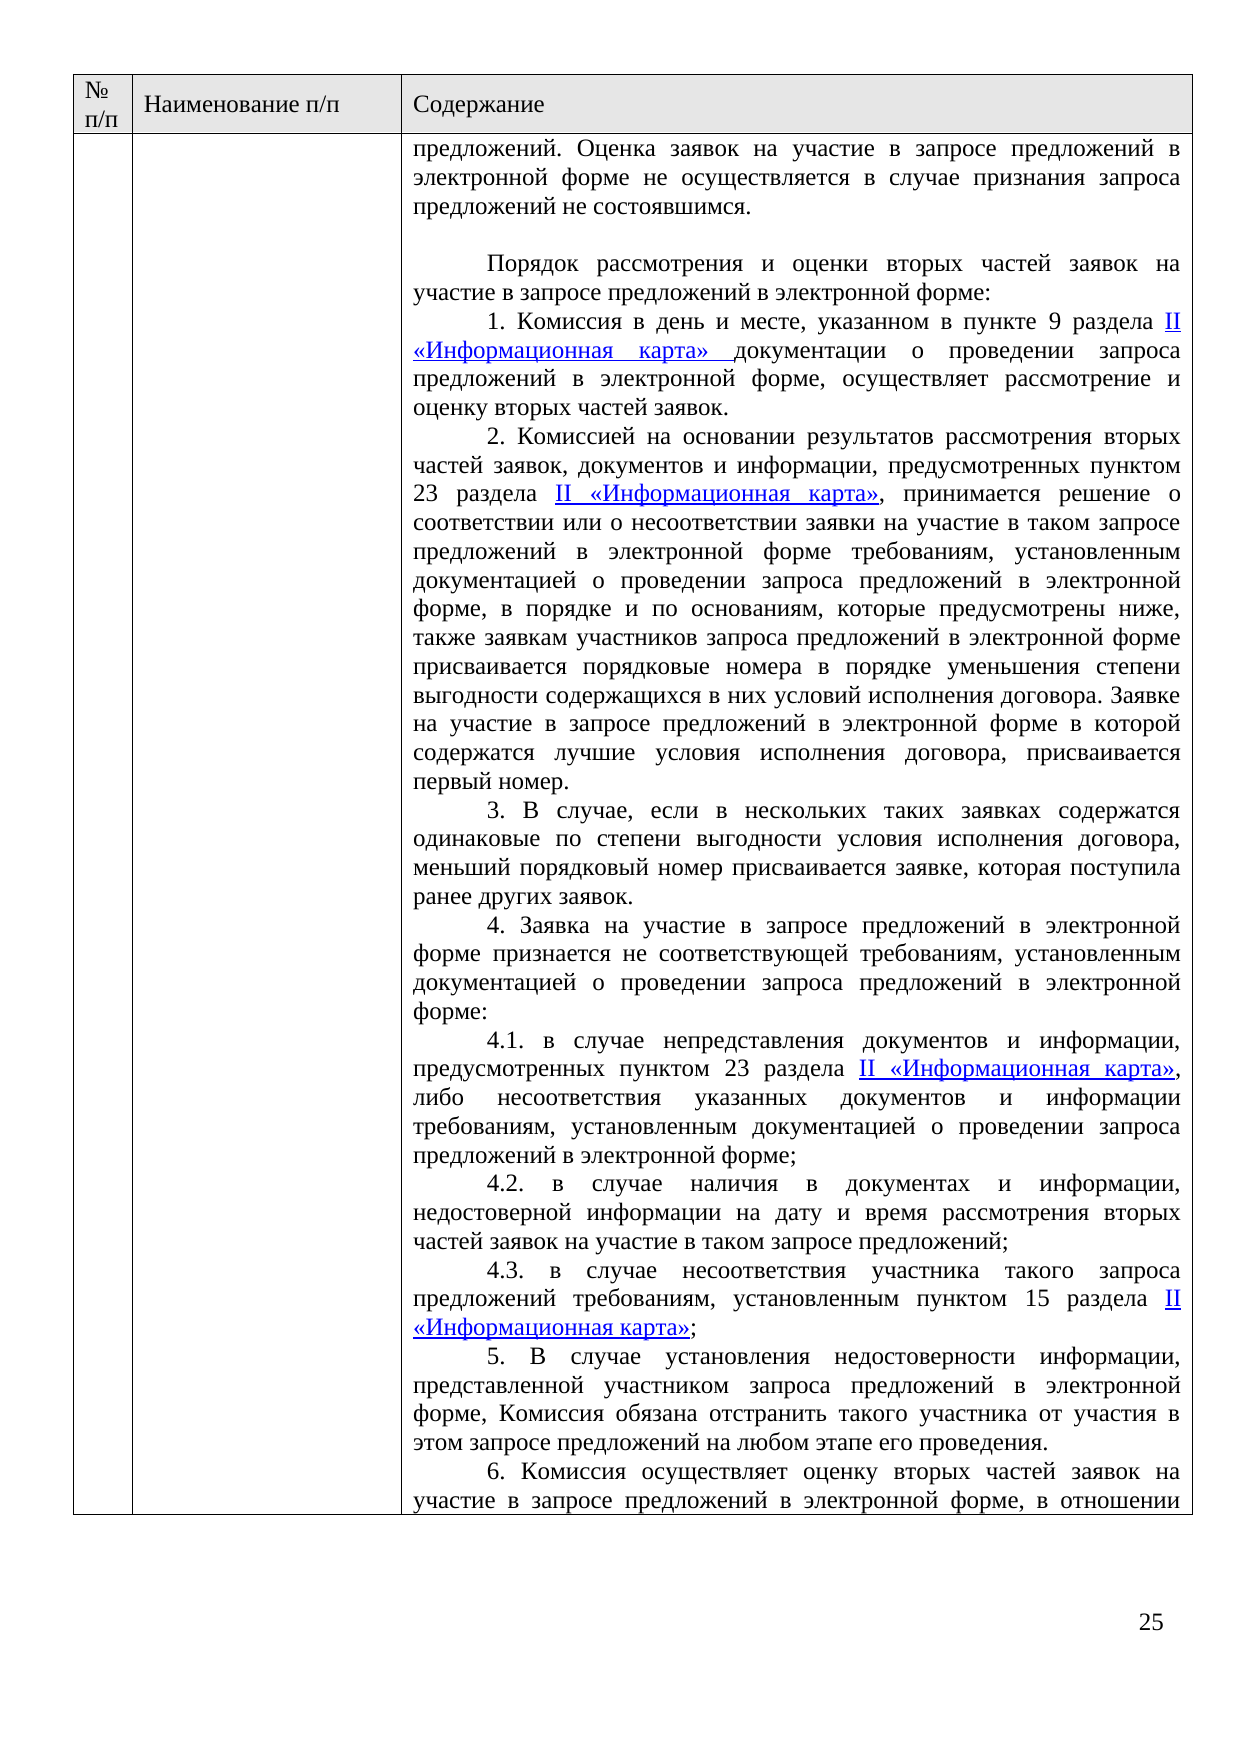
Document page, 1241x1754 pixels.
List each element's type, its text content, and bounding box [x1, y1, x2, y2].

table_header Содержание [402, 75, 1192, 132]
table_cell [74, 134, 132, 1513]
table_header № п/п [74, 75, 132, 132]
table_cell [133, 134, 401, 1513]
table_header Наименование п/п [133, 75, 401, 132]
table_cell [402, 134, 1192, 1513]
